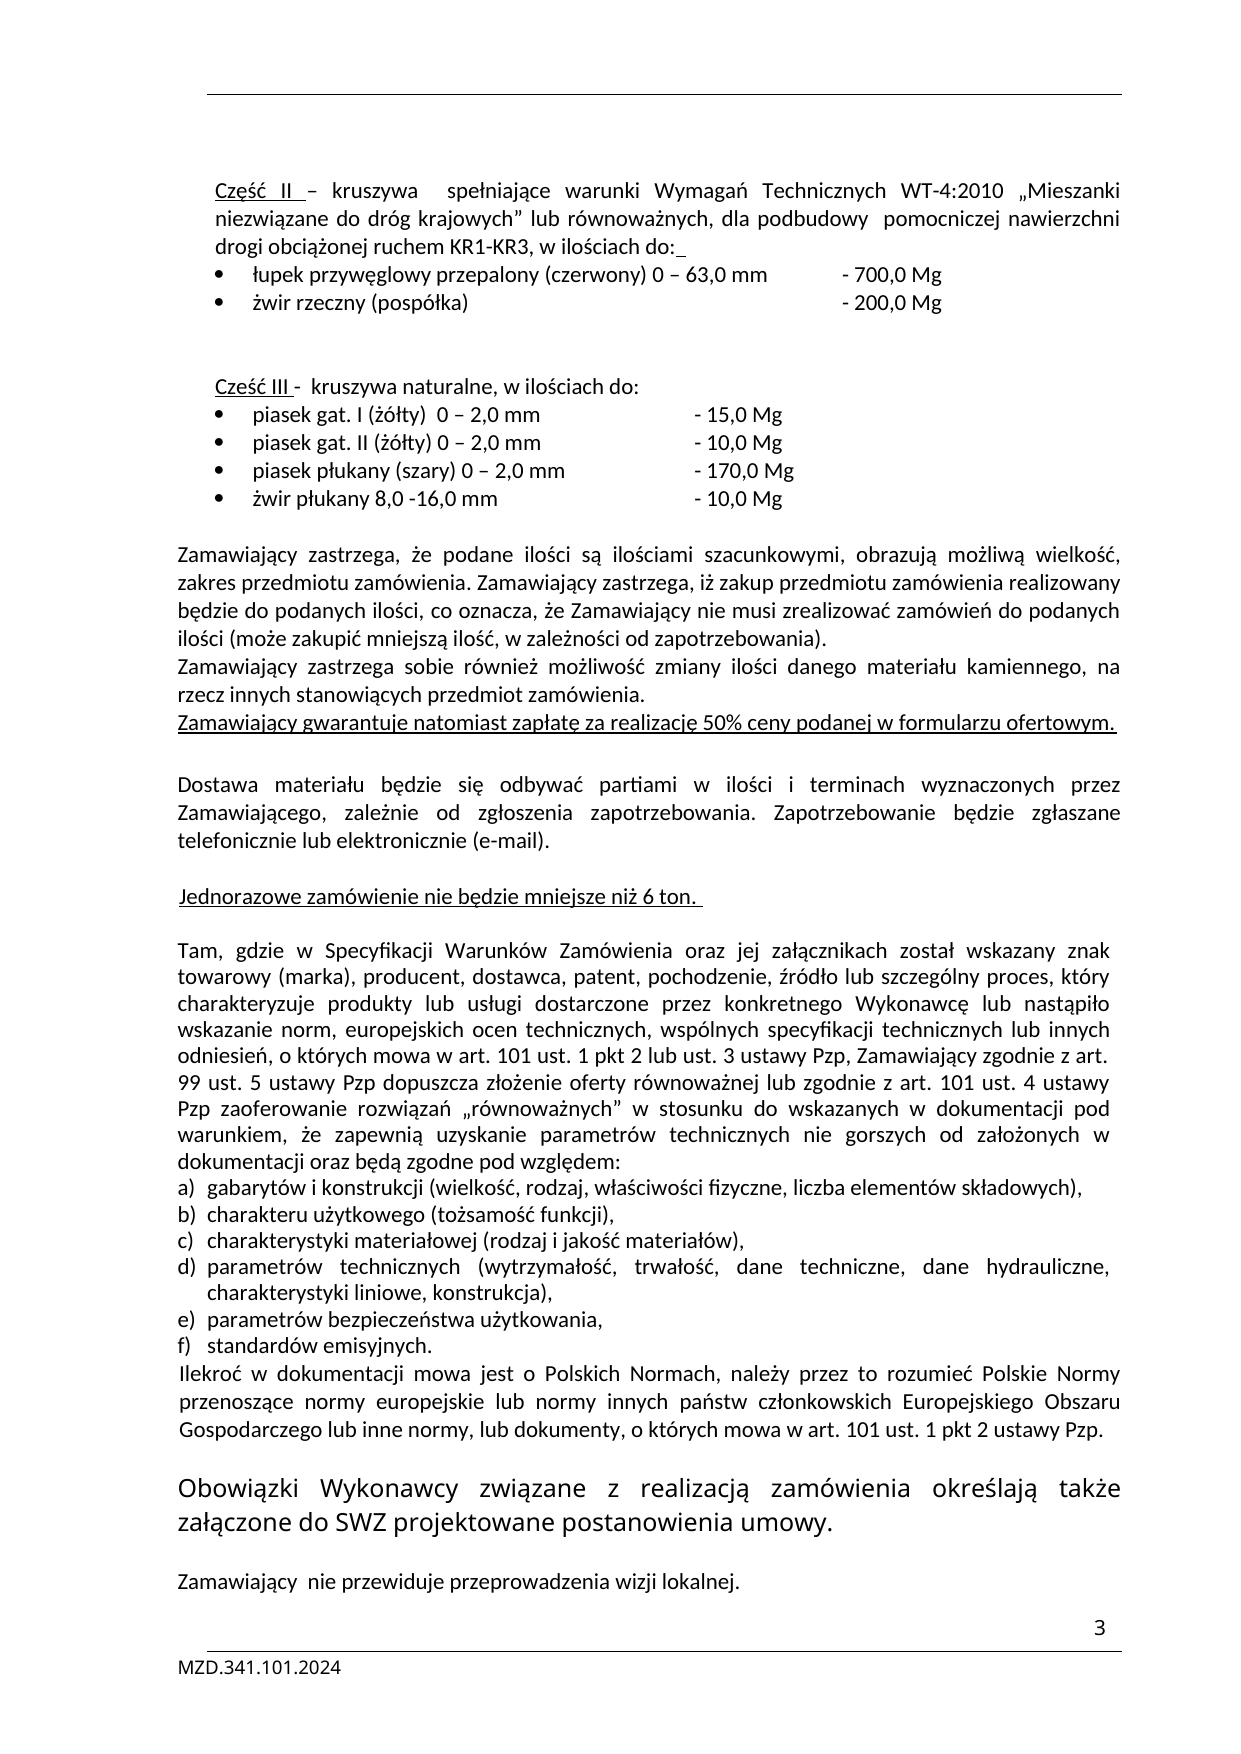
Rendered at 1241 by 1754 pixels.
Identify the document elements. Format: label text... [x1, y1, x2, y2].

text Cześć III - kruszywa naturalne, w ilościach do: [215, 372, 1122, 400]
list charakteru użytkowego (tożsamość funkcji), [177, 1201, 1112, 1227]
text Dostawa materiału będzie się odbywać partiami w ilości i terminach wyznaczonych przez Zamawiającego, zależnie od zgłoszenia zapotrzebowania. Zapotrzebowanie będzie zgłaszane telefonicznie lub elektronicznie (e-mail). [177, 770, 1122, 854]
list charakterystyki materiałowej (rodzaj i jakość materiałów), [177, 1227, 1112, 1254]
text Zamawiający zastrzega sobie również możliwość zmiany ilości danego materiału kamiennego, na rzecz innych stanowiących przedmiot zamówienia. [177, 652, 1122, 708]
list łupek przywęglowy przepalony (czerwony) 0 – 63,0 mm - 700,0 Mg [215, 260, 1122, 288]
list żwir rzeczny (pospółka) - 200,0 Mg [215, 288, 1122, 316]
list standardów emisyjnych. [177, 1332, 1112, 1359]
list piasek gat. II (żółty) 0 – - 10,0 Mg [215, 428, 1122, 456]
text Jednorazowe zamówienie nie będzie mniejsze niż 6 ton. [179, 882, 1122, 910]
list piasek płukany (szary) 0 – - 170,0 Mg [215, 456, 1122, 484]
list piasek gat. I (żółty) 0 – - 15,0 Mg [215, 400, 1122, 428]
text Zamawiający gwarantuje natomiast zapłatę za realizację 50% ceny podanej w formularzu ofertowym. [177, 708, 1122, 736]
text Ilekroć w dokumentacji mowa jest o Polskich Normach, należy przez to rozumieć Polskie Normy przenoszące normy europejskie lub normy innych państw członkowskich Europejskiego Obszaru Gospodarczego lub inne normy, lub dokumenty, o których mowa w art. 101 ust. 1 pkt 2 ustawy Pzp. [179, 1359, 1122, 1443]
text Zamawiający nie przewiduje przeprowadzenia wizji lokalnej. [177, 1567, 1122, 1595]
list gabarytów i konstrukcji (wielkość, rodzaj, właściwości fizyczne, liczba elementów składowych), [177, 1175, 1112, 1201]
list Obowiązki Wykonawcy związane z realizacją zamówienia określają także załączone do SWZ projektowane postanowienia umowy. [177, 1471, 1122, 1539]
list żwir płukany 8,0 - 10,0 Mg [215, 484, 1122, 512]
list parametrów bezpieczeństwa użytkowania, [177, 1306, 1112, 1332]
list parametrów technicznych (wytrzymałość, trwałość, dane techniczne, dane hydrauliczne, charakterystyki liniowe, konstrukcja), [177, 1254, 1112, 1306]
text Tam, gdzie w Specyfikacji Warunków Zamówienia oraz jej załącznikach został wskazany znak towarowy (marka), producent, dostawca, patent, pochodzenie, źródło lub szczególny proces, który charakteryzuje produkty lub usługi dostarczone przez konkretnego Wykonawcę lub nastąpiło wskazanie norm, europejskich ocen technicznych, wspólnych specyfikacji technicznych lub innych odniesień, o których mowa w art. 101 ust. 1 pkt 2 lub ust. 3 ustawy Pzp, Zamawiający zgodnie z art. 99 ust. 5 ustawy Pzp dopuszcza złożenie oferty równoważnej lub zgodnie z art. 101 ust. 4 ustawy Pzp zaoferowanie rozwiązań „równoważnych” w stosunku do wskazanych w dokumentacji pod warunkiem, że zapewnią uzyskanie parametrów technicznych nie gorszych od założonych w dokumentacji oraz będą zgodne pod względem: [177, 938, 1112, 1175]
text Część II – kruszywa spełniające warunki Wymagań Technicznych WT-4:2010 „Mieszanki niezwiązane do dróg krajowych” lub równoważnych, dla podbudowy pomocniczej nawierzchni drogi obciążonej ruchem KR1-KR3, w ilościach do: [177, 176, 1122, 260]
text Zamawiający zastrzega, że podane ilości są ilościami szacunkowymi, obrazują możliwą wielkość, zakres przedmiotu zamówienia. Zamawiający zastrzega, iż zakup przedmiotu zamówienia realizowany będzie do podanych ilości, co oznacza, że Zamawiający nie musi zrealizować zamówień do podanych ilości (może zakupić mniejszą ilość, w zależności od zapotrzebowania). [177, 540, 1122, 652]
